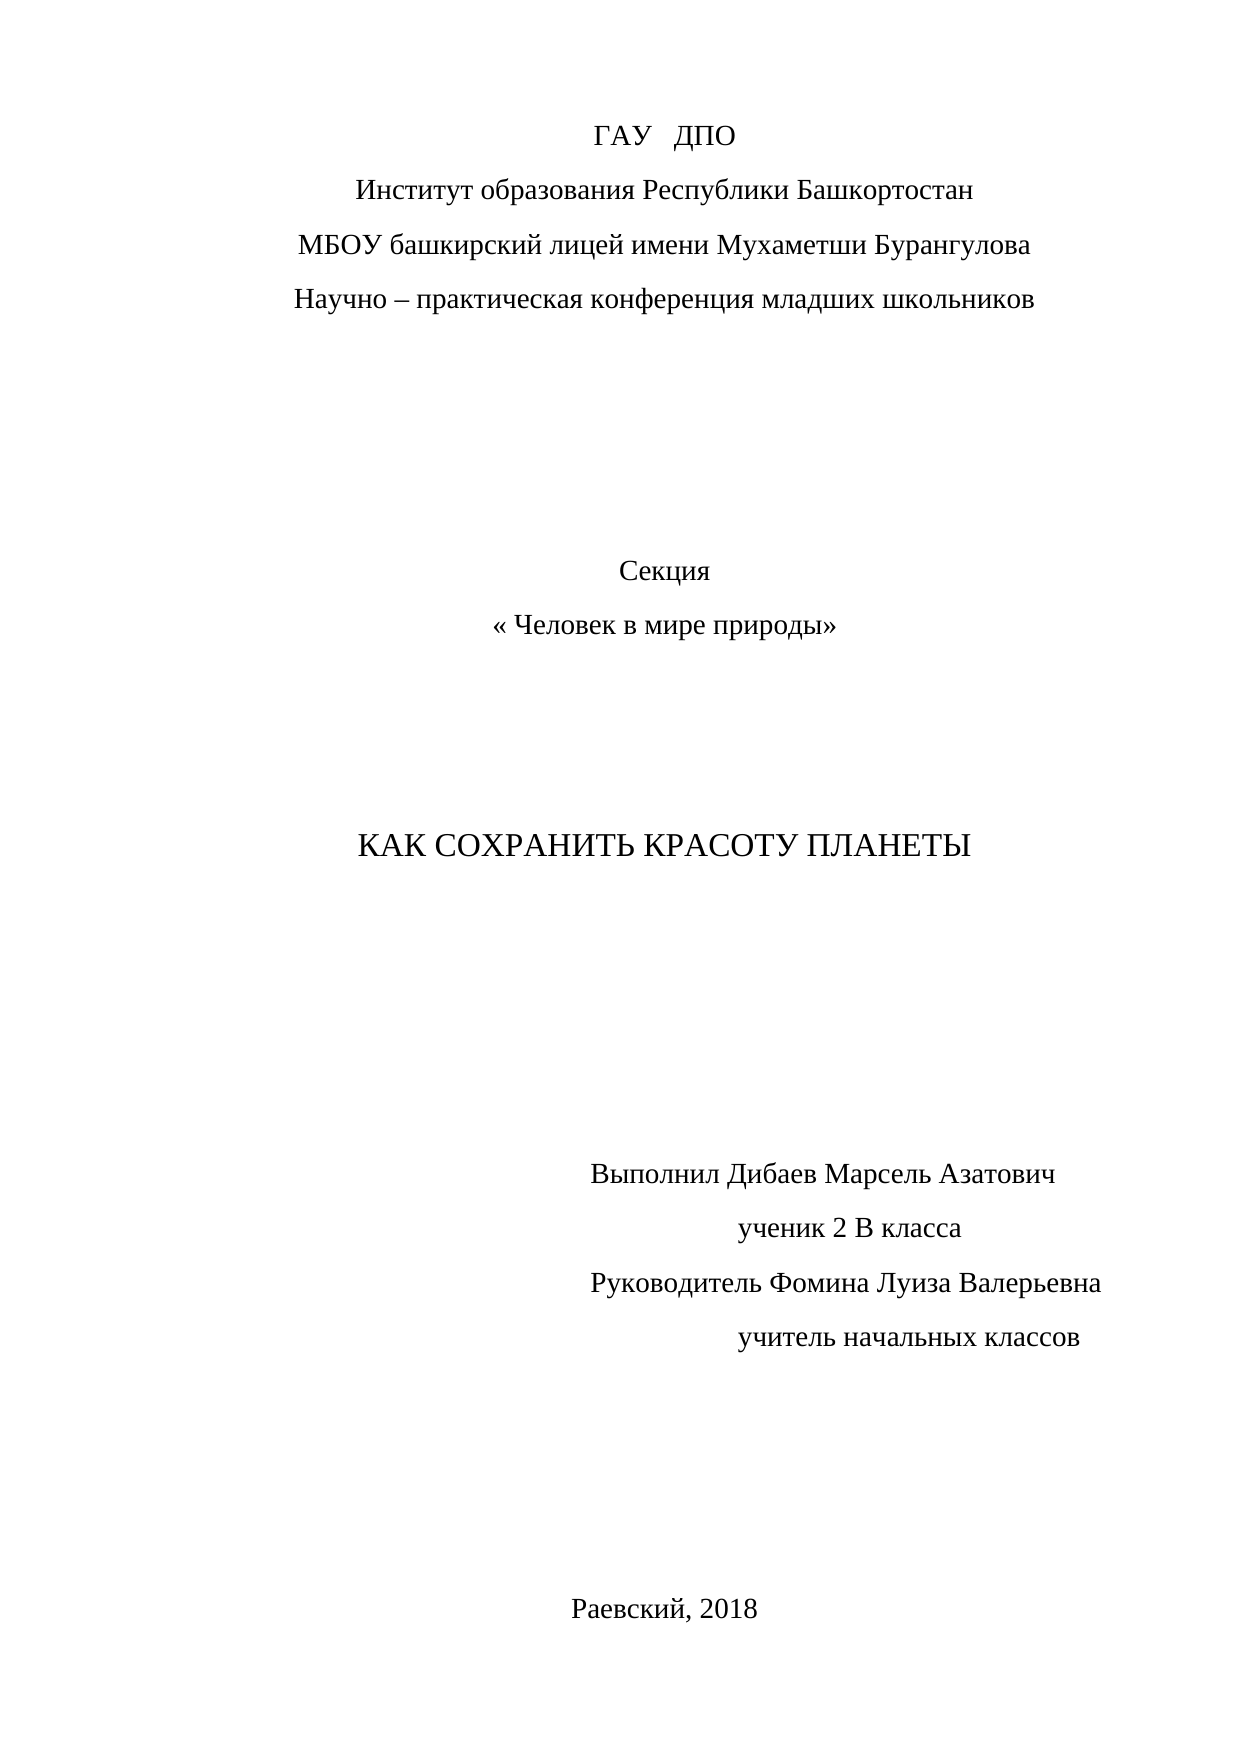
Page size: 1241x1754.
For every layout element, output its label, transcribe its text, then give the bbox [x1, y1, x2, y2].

text Институт образования Республики Башкортостан [148, 172, 1181, 206]
text учитель начальных классов [738, 1319, 1181, 1353]
text Научно – практическая конференция младших школьников [148, 281, 1181, 315]
text МБОУ башкирский лицей имени Мухаметши Бурангулова [148, 227, 1181, 260]
text Руководитель Фомина Луиза Валерьевна [516, 1265, 1181, 1298]
text КАК СОХРАНИТЬ КРАСОТУ ПЛАНЕТЫ [148, 825, 1181, 863]
text ученик 2 В класса [664, 1210, 1181, 1244]
text Раевский, 2018 [148, 1591, 1181, 1624]
text ГАУ ДПО [148, 118, 1181, 152]
text Секция [148, 553, 1181, 587]
text « Человек в мире природы» [148, 607, 1181, 641]
text Выполнил Дибаев Марсель Азатович [516, 1156, 1181, 1189]
